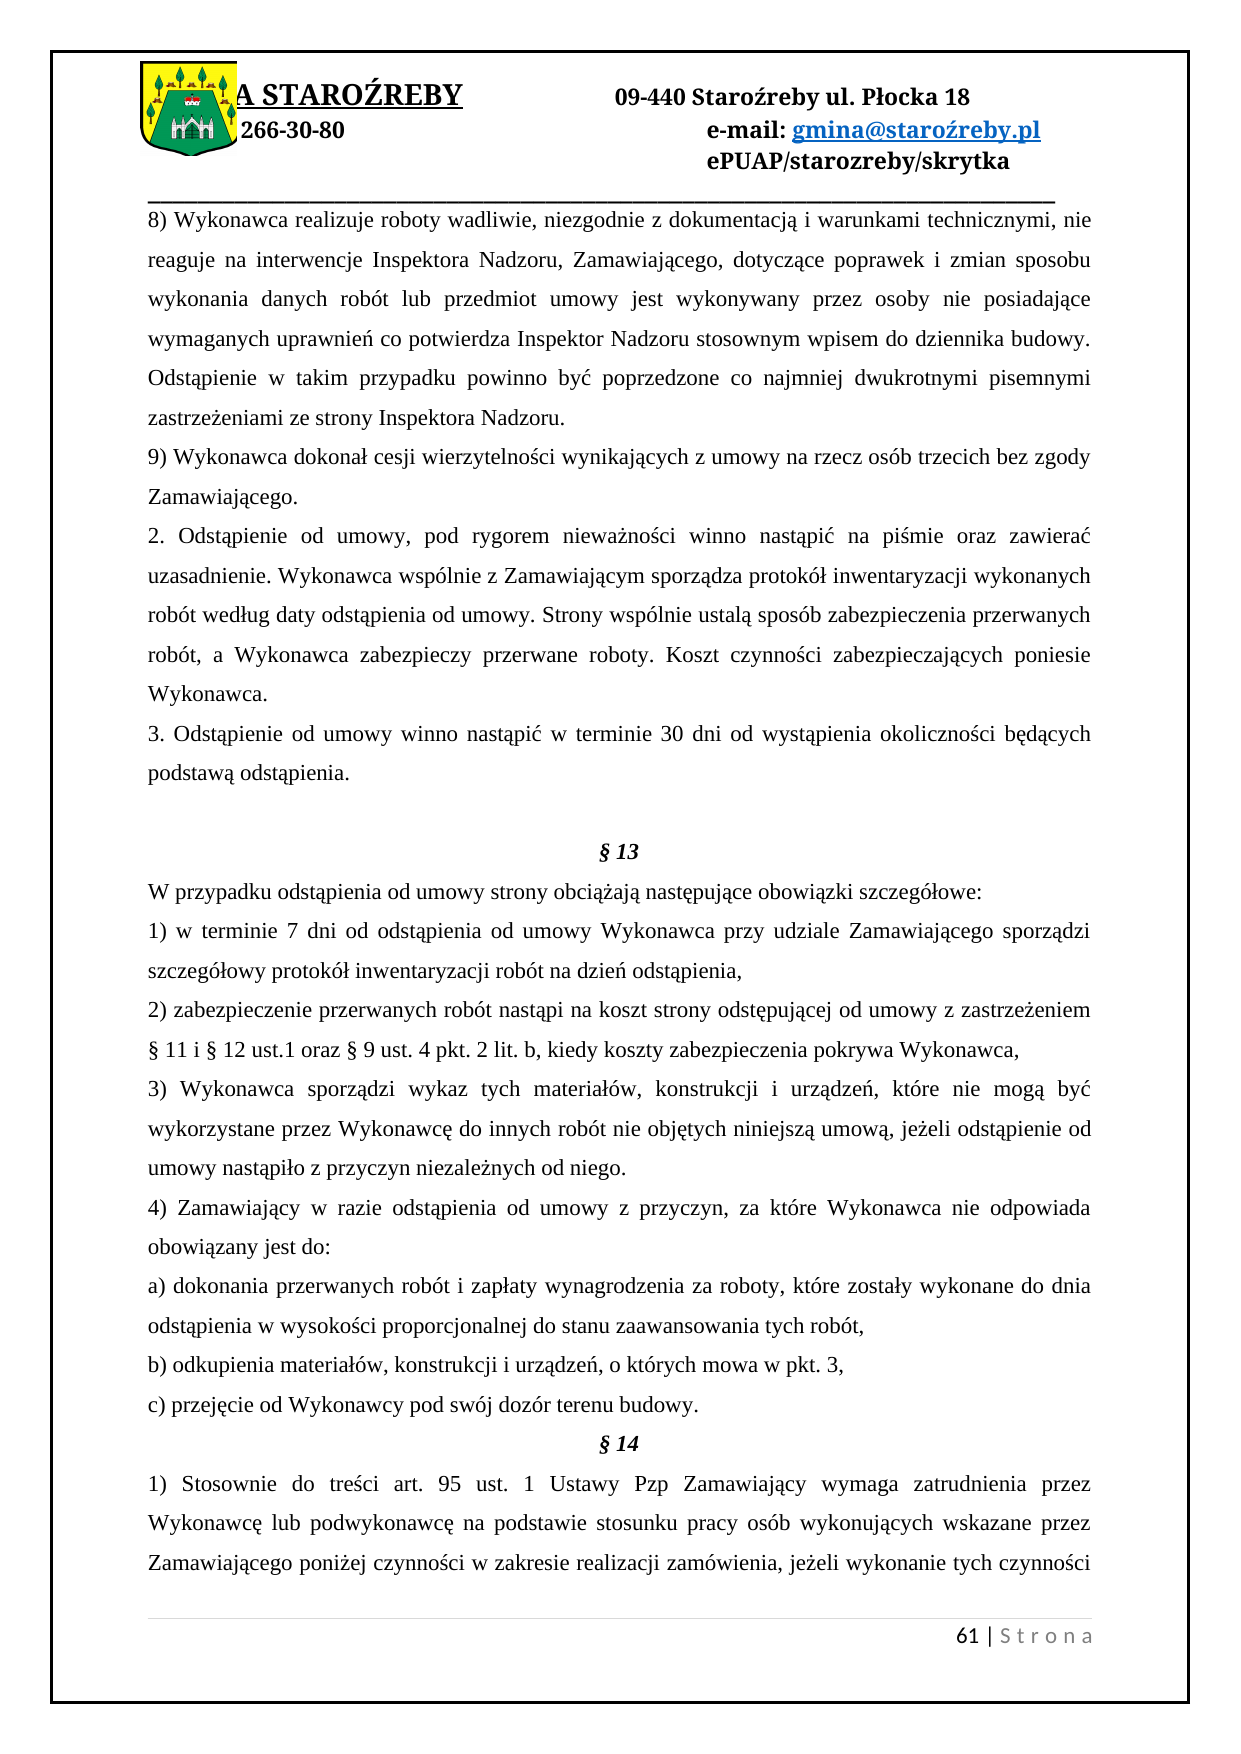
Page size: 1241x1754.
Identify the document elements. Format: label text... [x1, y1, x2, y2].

text 9) Wykonawca dokonał cesji wierzytelności wynikających z umowy na rzecz osób trzecich bez zgody Zamawiającego. [148, 443, 1092, 509]
text 3) Wykonawca sporządzi wykaz tych materiałów, konstrukcji i urządzeń, które nie mogą być wykorzystane przez Wykonawcę do innych robót nie objętych niniejszą umową, jeżeli odstąpienie od umowy nastąpiło z przyczyn niezależnych od niego. [148, 1075, 1092, 1180]
text c) przejęcie od Wykonawcy pod swój dozór terenu budowy. [148, 1391, 1092, 1417]
text W przypadku odstąpienia od umowy strony obciążają następujące obowiązki szczegółowe: [148, 878, 1092, 904]
text 8) Wykonawca realizuje roboty wadliwie, niezgodnie z dokumentacją i warunkami technicznymi, nie reaguje na interwencje Inspektora Nadzoru, Zamawiającego, dotyczące poprawek i zmian sposobu wykonania danych robót lub przedmiot umowy jest wykonywany przez osoby nie posiadające wymaganych uprawnień co potwierdza Inspektor Nadzoru stosownym wpisem do dziennika budowy. Odstąpienie w takim przypadku powinno być poprzedzone co najmniej dwukrotnymi pisemnymi zastrzeżeniami ze strony Inspektora Nadzoru. [148, 207, 1092, 430]
picture [140, 61, 237, 156]
text 3. Odstąpienie od umowy winno nastąpić w terminie 30 dni od wystąpienia okoliczności będących podstawą odstąpienia. [148, 720, 1092, 786]
text 1) w terminie 7 dni od odstąpienia od umowy Wykonawca przy udziale Zamawiającego sporządzi szczegółowy protokół inwentaryzacji robót na dzień odstąpienia, [148, 917, 1092, 983]
text a) dokonania przerwanych robót i zapłaty wynagrodzenia za roboty, które zostały wykonane do dnia odstąpienia w wysokości proporcjonalnej do stanu zaawansowania tych robót, [148, 1272, 1092, 1338]
text § 13 [148, 838, 1092, 864]
text 4) Zamawiający w razie odstąpienia od umowy z przyczyn, za które Wykonawca nie odpowiada obowiązany jest do: [148, 1193, 1092, 1259]
text § 14 [148, 1430, 1092, 1457]
text b) odkupienia materiałów, konstrukcji i urządzeń, o których mowa w pkt. 3, [148, 1351, 1092, 1378]
text 2. Odstąpienie od umowy, pod rygorem nieważności winno nastąpić na piśmie oraz zawierać uzasadnienie. Wykonawca wspólnie z Zamawiającym sporządza protokół inwentaryzacji wykonanych robót według daty odstąpienia od umowy. Strony wspólnie ustalą sposób zabezpieczenia przerwanych robót, a Wykonawca zabezpieczy przerwane roboty. Koszt czynności zabezpieczających poniesie Wykonawca. [148, 522, 1092, 707]
text 2) zabezpieczenie przerwanych robót nastąpi na koszt strony odstępującej od umowy z zastrzeżeniem § 11 i § 12 ust.1 oraz § 9 ust. 4 pkt. 2 lit. b, kiedy koszty zabezpieczenia pokrywa Wykonawca, [148, 996, 1092, 1062]
